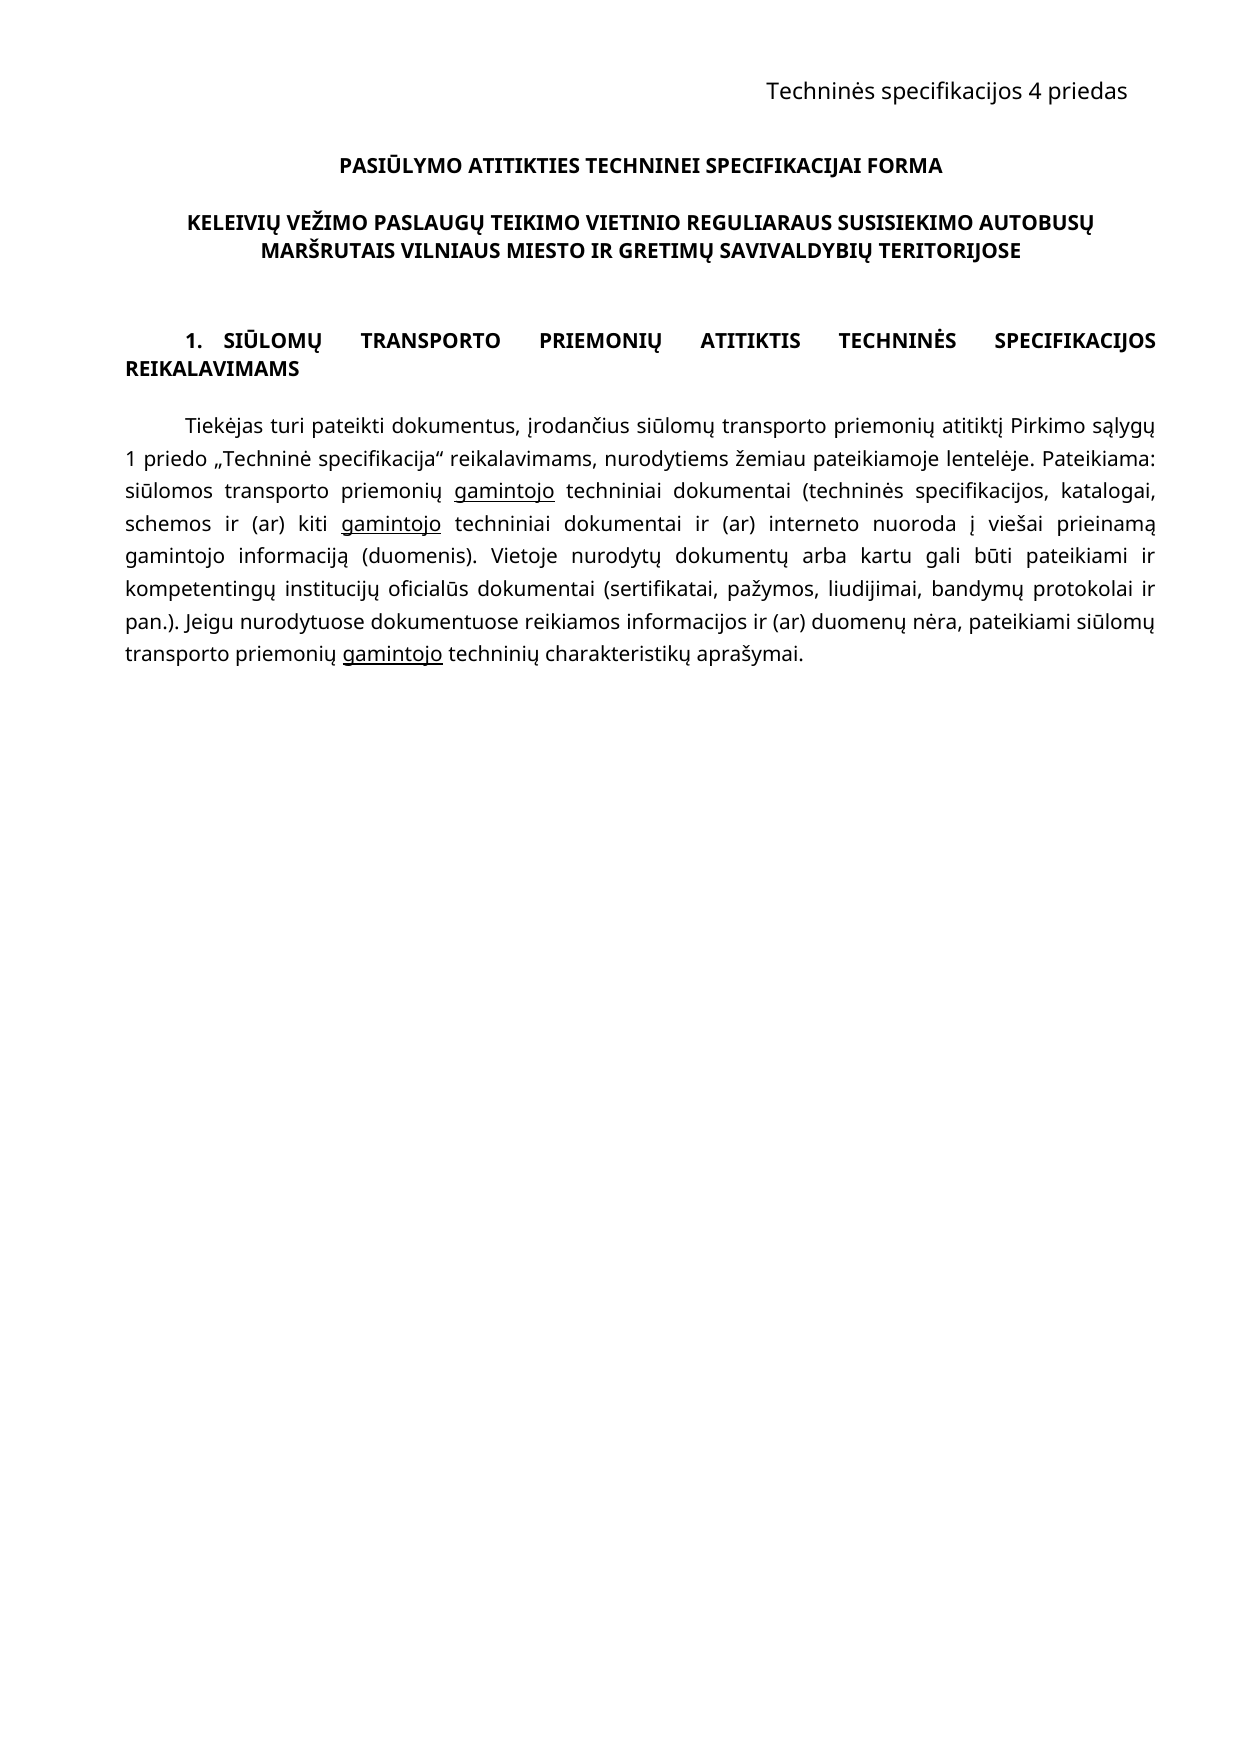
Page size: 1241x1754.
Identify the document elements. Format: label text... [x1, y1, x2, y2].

table_header Pasiūlymo atitikties Techninei specifikacijai forma KELEIVIŲ VEŽIMO PASLAUGų teikimo VIETINIO REGULIARAUS SUSISIEKIMO AUTOBUSŲ MARŠRUTAIS VILNIAUS MIESTO IR GRETIMŲ SAVIVALDYBIŲ TERITORIJOSE SIŪLOMŲ TRANSPORTO PRIEMONIŲ ATITIKTIS TECHNINĖS SPECIFIKACIJOS REIKALAVIMAMS Tiekėjas turi pateikti dokumentus, įrodančius siūlomų transporto priemonių atitiktį Pirkimo sąlygų 1 priedo „Techninė specifikacija“ reikalavimams, nurodytiems žemiau pateikiamoje lentelėje. Pateikiama: siūlomos transporto priemonių gamintojo techniniai dokumentai (techninės specifikacijos, katalogai, schemos ir (ar) kiti gamintojo techniniai dokumentai ir (ar) interneto nuoroda į viešai prieinamą gamintojo informaciją (duomenis). Vietoje nurodytų dokumentų arba kartu gali būti pateikiami ir kompetentingų institucijų oficialūs dokumentai (sertifikatai, pažymos, liudijimai, bandymų protokolai ir pan.). Jeigu nurodytuose dokumentuose reikiamos informacijos ir (ar) duomenų nėra, pateikiami siūlomų transporto priemonių gamintojo techninių charakteristikų aprašymai. [114, 151, 1168, 671]
